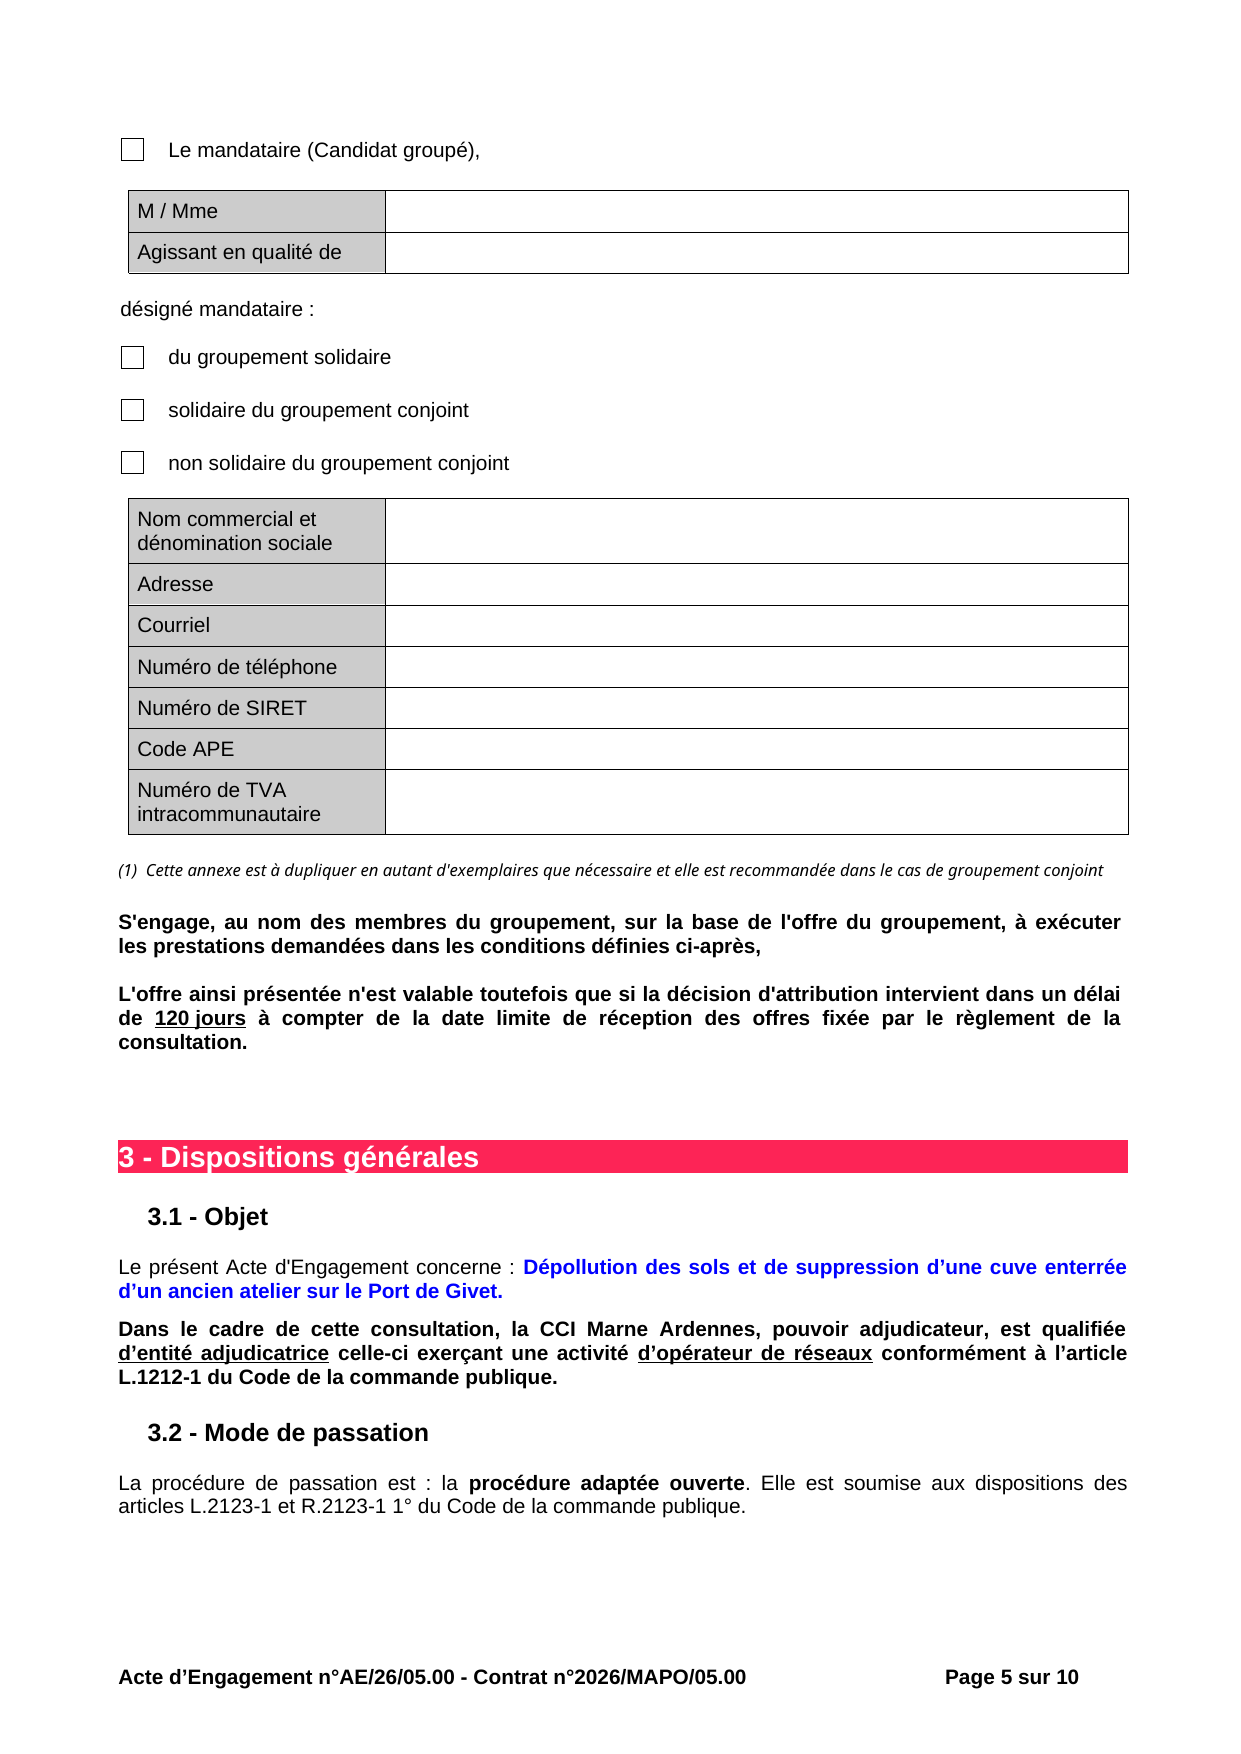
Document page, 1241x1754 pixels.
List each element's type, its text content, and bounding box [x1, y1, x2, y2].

table_cell Courriel [129, 606, 385, 646]
table_cell [386, 647, 1128, 687]
table_header Nom commercial et dénomination sociale [129, 499, 385, 563]
table_cell Agissant en qualité de [129, 233, 385, 272]
table_header [386, 499, 1128, 563]
text La procédure de passation est : la procédure adaptée ouverte. Elle est soumise aux dispositions des articles L.2123-1 et R.2123-1 1° du Code de la commande publique. [118, 1470, 1128, 1518]
text Le présent Acte d'Engagement concerne : Dépollution des sols et de suppression d’une cuve enterrée d’un ancien atelier sur le Port de Givet. [118, 1255, 1128, 1303]
table_cell Numéro de TVA intracommunautaire [129, 770, 385, 834]
subtitle 3.1 - Objet [147, 1202, 1128, 1231]
table_cell Numéro de téléphone [129, 647, 385, 687]
text Dans le cadre de cette consultation, la CCI Marne Ardennes, pouvoir adjudicateur, est qualifiée d’entité adjudicatrice celle-ci exerçant une activité d’opérateur de réseaux conformément à l’article L.1212-1 du Code de la commande publique. [118, 1317, 1128, 1389]
text solidaire du groupement conjoint [120, 398, 1128, 422]
table_cell [386, 564, 1128, 604]
text S'engage, au nom des membres du groupement, sur la base de l'offre du groupement, à exécuter les prestations demandées dans les conditions définies ci-après, [118, 910, 1123, 958]
text L'offre ainsi présentée n'est valable toutefois que si la décision d'attribution intervient dans un délai de 120 jours à compter de la date limite de réception des offres fixée par le règlement de la consultation. [118, 982, 1123, 1082]
table_cell Code APE [129, 729, 385, 769]
table_header M / Mme [129, 191, 385, 231]
table_cell [386, 606, 1128, 646]
text Le mandataire (Candidat groupé), [120, 137, 1128, 161]
text non solidaire du groupement conjoint [120, 450, 1128, 474]
table_cell [386, 233, 1128, 272]
table_cell [386, 688, 1128, 728]
table_cell Numéro de SIRET [129, 688, 385, 728]
table_cell Adresse [129, 564, 385, 604]
table_header [386, 191, 1128, 231]
subtitle 3.2 - Mode de passation [147, 1418, 1128, 1446]
text (1) Cette annexe est à dupliquer en autant d'exemplaires que nécessaire et elle est recommandée dans le cas de groupement conjoint [118, 859, 1211, 881]
text désigné mandataire : [120, 297, 1126, 321]
table_cell [386, 729, 1128, 769]
table_cell [386, 770, 1128, 834]
subtitle 3 - Dispositions générales [118, 1140, 1128, 1173]
text du groupement solidaire [120, 345, 1128, 369]
